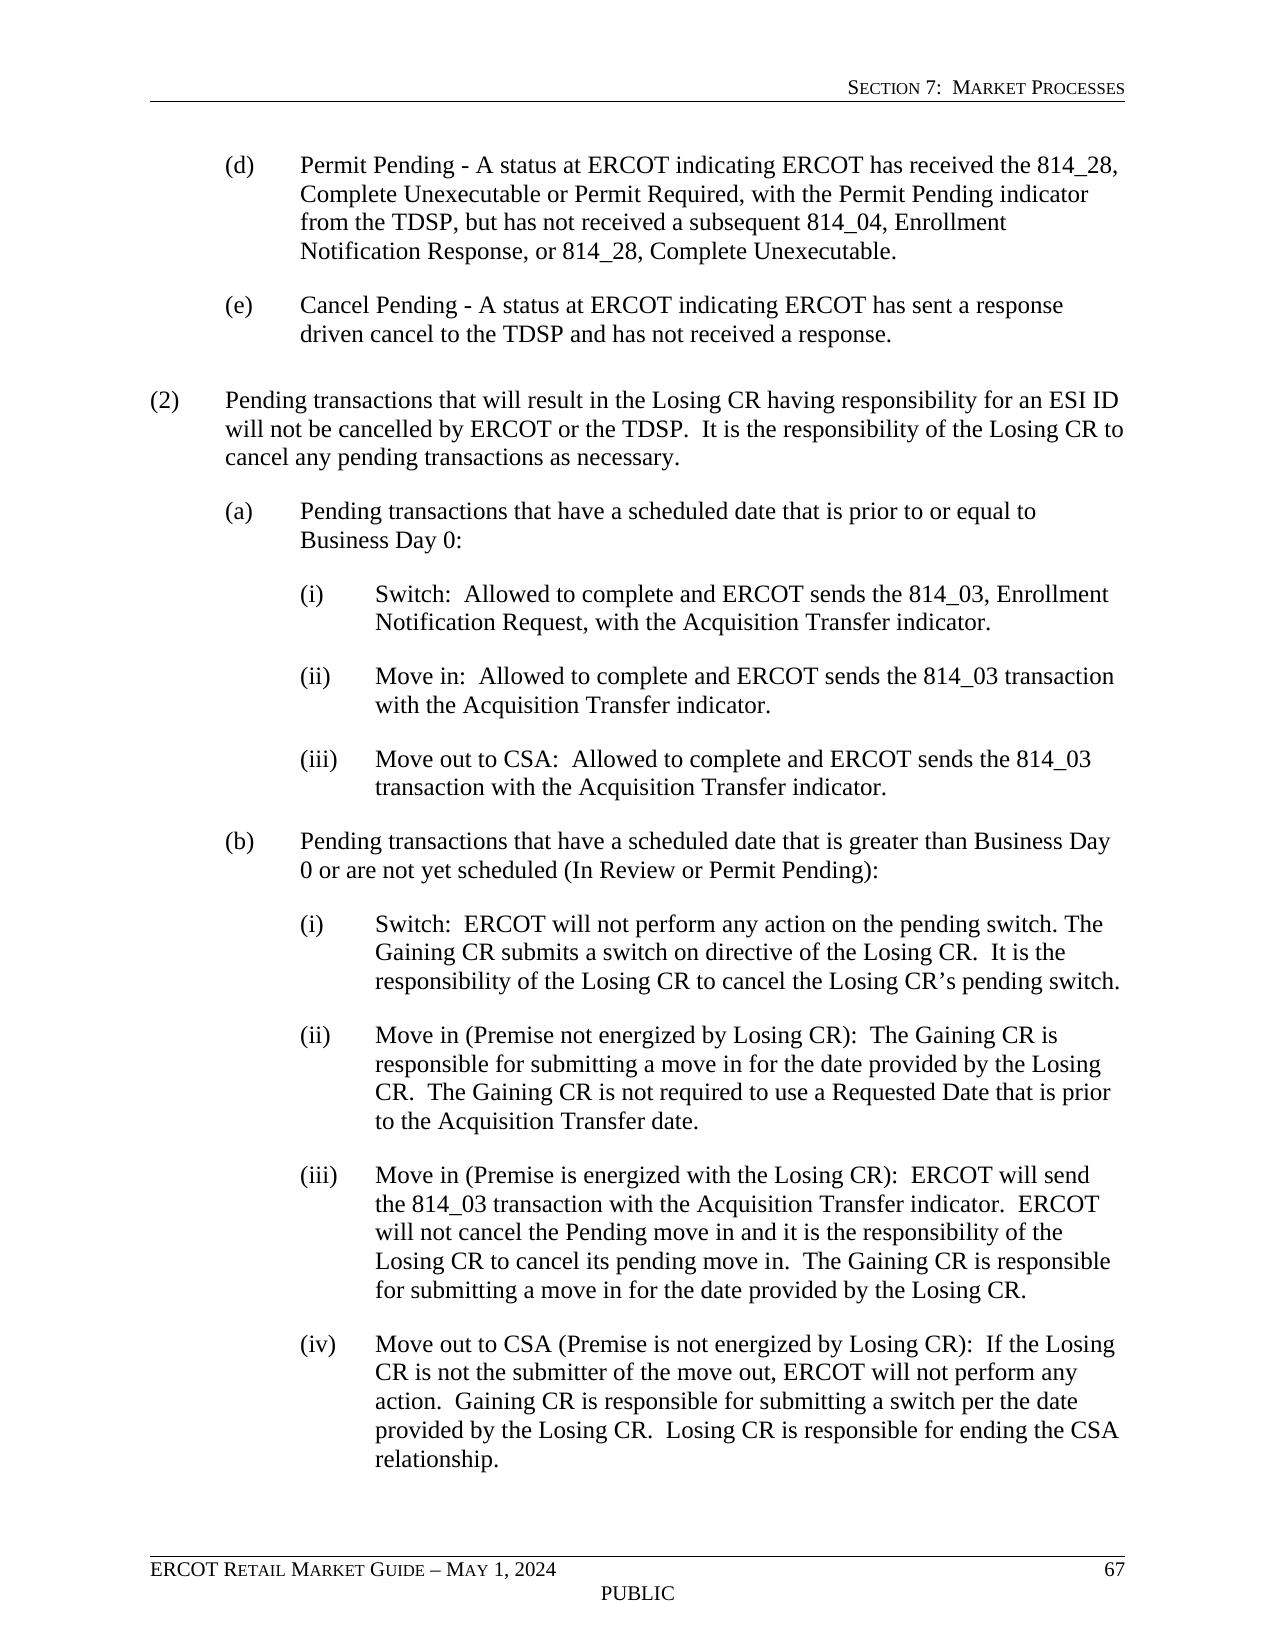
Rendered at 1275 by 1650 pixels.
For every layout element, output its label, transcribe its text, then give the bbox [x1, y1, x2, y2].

text (iii) Move out to CSA: Allowed to complete and ERCOT sends the 814_03 transaction with the Acquisition Transfer indicator. [300, 744, 1125, 801]
text (ii) Move in: Allowed to complete and ERCOT sends the 814_03 transaction with the Acquisition Transfer indicator. [300, 661, 1125, 719]
text (e) Cancel Pending - A status at ERCOT indicating ERCOT has sent a response driven cancel to the TDSP and has not received a response. [225, 290, 1125, 347]
text (b) Pending transactions that have a scheduled date that is greater than Business Day 0 or are not yet scheduled (In Review or Permit Pending): [225, 826, 1125, 884]
text (d) Permit Pending - A status at ERCOT indicating ERCOT has received the 814_28, Complete Unexecutable or Permit Required, with the Permit Pending indicator from the TDSP, but has not received a subsequent 814_04, Enrollment Notification Response, or 814_28, Complete Unexecutable. [225, 150, 1125, 265]
text (iii) Move in (Premise is energized with the Losing CR): ERCOT will send the 814_03 transaction with the Acquisition Transfer indicator. ERCOT will not cancel the Pending move in and it is the responsibility of the Losing CR to cancel its pending move in. The Gaining CR is responsible for submitting a move in for the date provided by the Losing CR. [300, 1160, 1125, 1304]
text (i) Switch: ERCOT will not perform any action on the pending switch. The Gaining CR submits a switch on directive of the Losing CR. It is the responsibility of the Losing CR to cancel the Losing CR’s pending switch. [300, 909, 1125, 995]
text (ii) Move in (Premise not energized by Losing CR): The Gaining CR is responsible for submitting a move in for the date provided by the Losing CR. The Gaining CR is not required to use a Requested Date that is prior to the Acquisition Transfer date. [300, 1020, 1125, 1135]
text (iv) Move out to CSA (Premise is not energized by Losing CR): If the Losing CR is not the submitter of the move out, ERCOT will not perform any action. Gaining CR is responsible for submitting a switch per the date provided by the Losing CR. Losing CR is responsible for ending the CSA relationship. [300, 1329, 1125, 1472]
text (2) Pending transactions that will result in the Losing CR having responsibility for an ESI ID will not be cancelled by ERCOT or the TDSP. It is the responsibility of the Losing CR to cancel any pending transactions as necessary. [150, 385, 1125, 471]
text (a) Pending transactions that have a scheduled date that is prior to or equal to Business Day 0: [225, 496, 1125, 554]
text (i) Switch: Allowed to complete and ERCOT sends the 814_03, Enrollment Notification Request, with the Acquisition Transfer indicator. [300, 579, 1125, 636]
